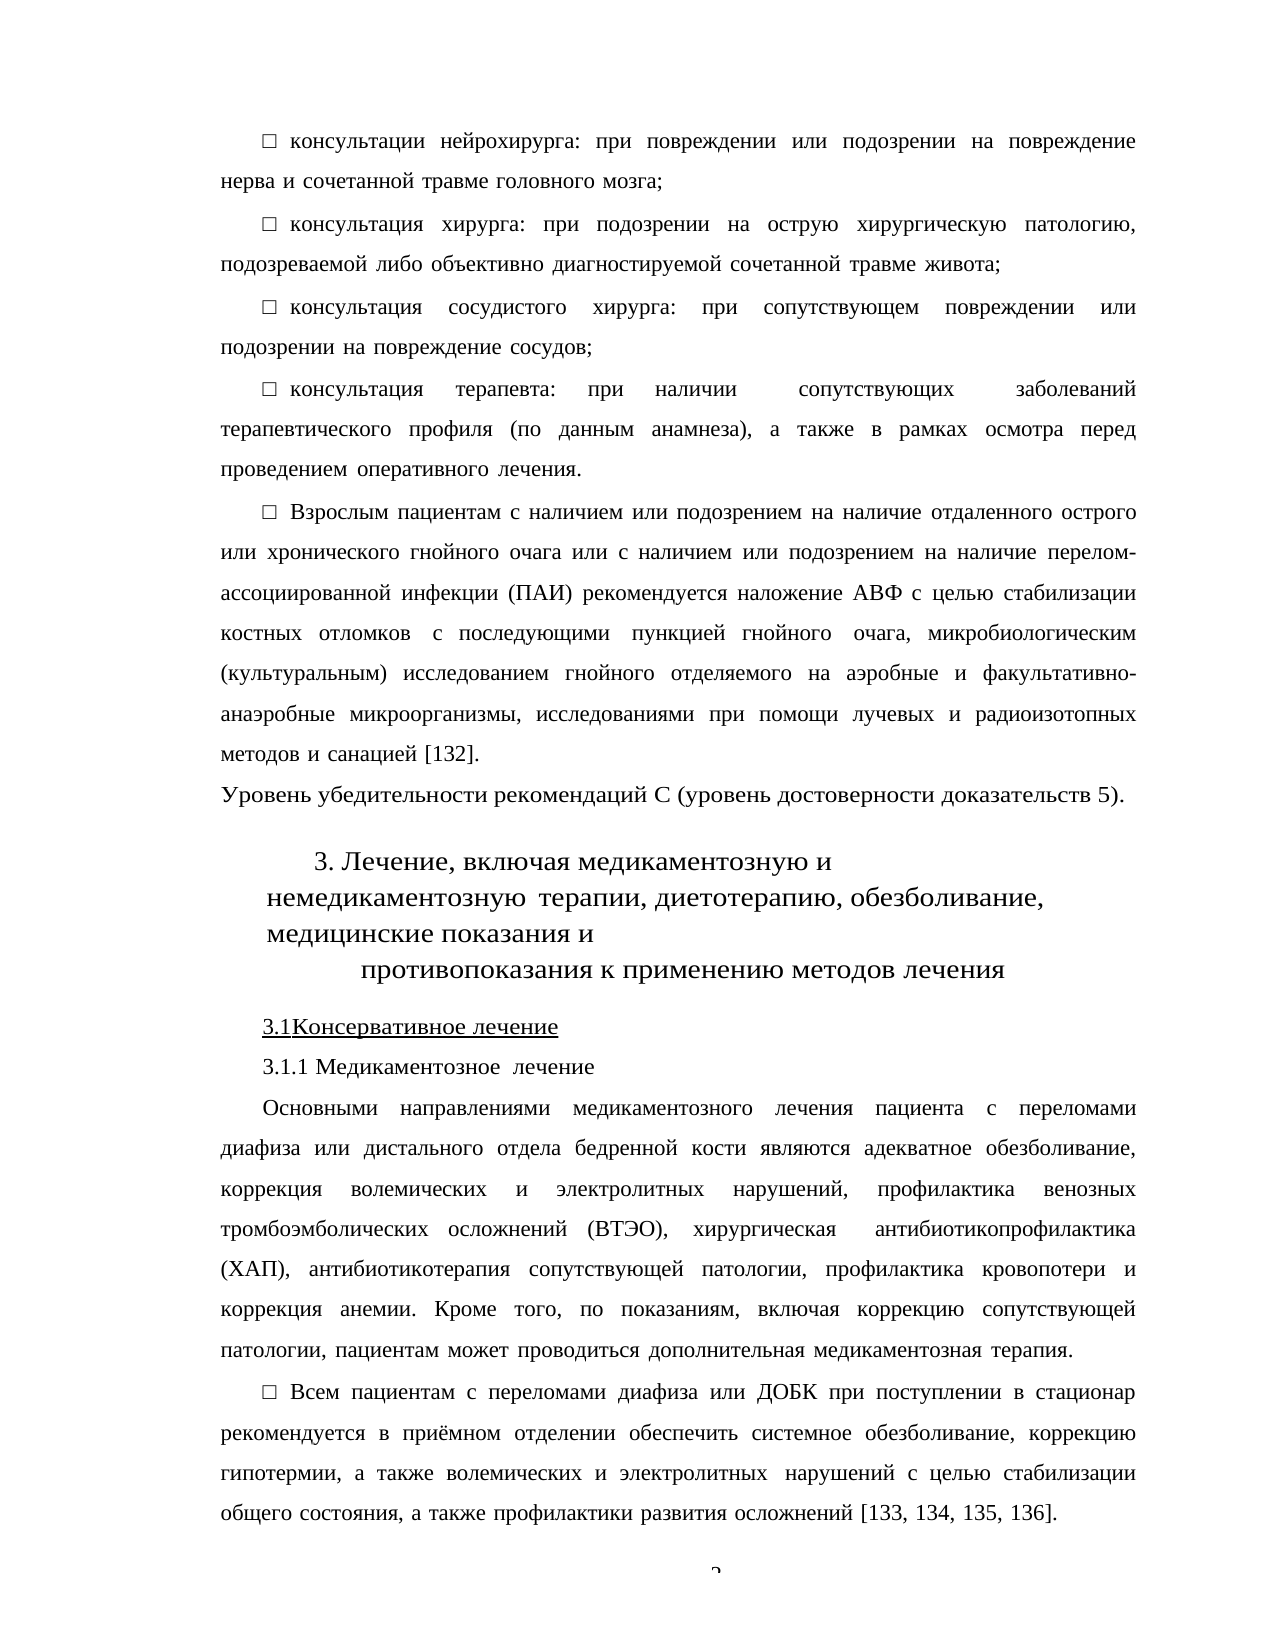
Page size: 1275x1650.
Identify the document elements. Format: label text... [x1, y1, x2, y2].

list консультация сосудистого хирурга: при сопутствующем повреждении или подозрении на повреждение сосудов; [220, 293, 1136, 359]
text противопоказания к применению методов лечения [262, 953, 1148, 984]
text Уровень убедительности рекомендаций С (уровень достоверности доказательств 5). [220, 781, 1148, 807]
list консультация хирурга: при подозрении на острую хирургическую патологию, подозреваемой либо объективно диагностируемой сочетанной травме живота; [220, 210, 1136, 276]
list консультация терапевта: при наличии сопутствующих заболеваний терапевтического профиля (по данным анамнеза), а также в рамках осмотра перед проведением оперативного лечения. [220, 375, 1136, 482]
list Взрослым пациентам с наличием или подозрением на наличие отдаленного острого или хронического гнойного очага или с наличием или подозрением на наличие перелом- ассоциированной инфекции (ПАИ) рекомендуется наложение АВФ с целью стабилизации костных отломков с последующими пункцией гнойного очага, микробиологическим (культуральным) исследованием гнойного отделяемого на аэробные и факультативно- анаэробные микроорганизмы, исследованиями при помощи лучевых и радиоизотопных методов и санацией [132]. [220, 498, 1137, 766]
list Консервативное лечение [262, 1013, 1148, 1039]
list Всем пациентам с переломами диафиза или ДОБК при поступлении в стационар рекомендуется в приёмном отделении обеспечить системное обезболивание, коррекцию гипотермии, а также волемических и электролитных нарушений с целью стабилизации общего состояния, а также профилактики развития осложнений [133, 134, 135, 136]. [220, 1378, 1136, 1526]
text Основными направлениями медикаментозного лечения пациента с переломами диафиза или дистального отдела бедренной кости являются адекватное обезболивание, коррекция волемических и электролитных нарушений, профилактика венозных тромбоэмболических осложнений (ВТЭО), хирургическая антибиотикопрофилактика (ХАП), антибиотикотерапия сопутствующей патологии, профилактика кровопотери и коррекция анемии. Кроме того, по показаниям, включая коррекцию сопутствующей патологии, пациентам может проводиться дополнительная медикаментозная терапия. [220, 1094, 1136, 1362]
list консультации нейрохирурга: при повреждении или подозрении на повреждение нерва и сочетанной травме головного мозга; [220, 127, 1136, 194]
subtitle Лечение, включая медикаментозную и немедикаментозную терапии, диетотерапию, обезболивание, медицинские показания и [266, 844, 1090, 948]
list Медикаментозное лечение [262, 1053, 1148, 1079]
